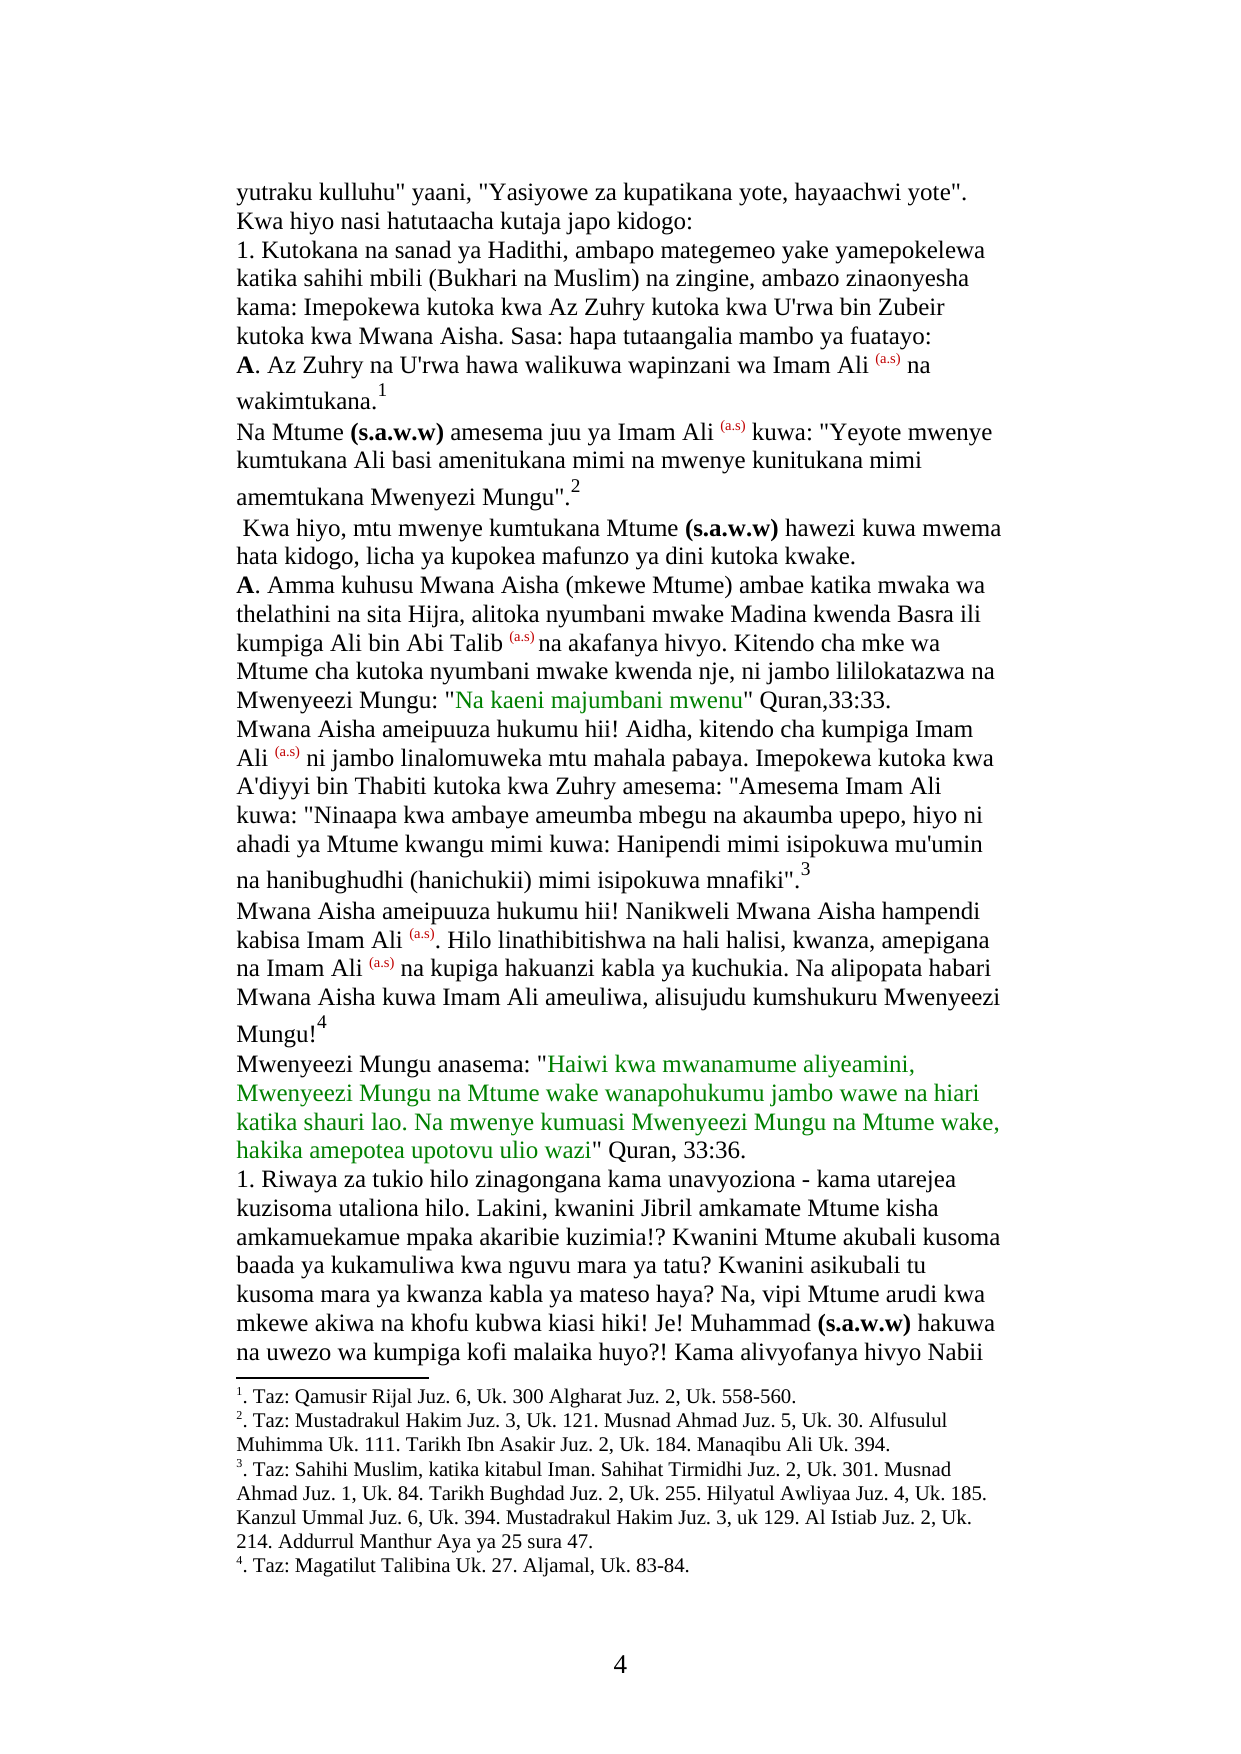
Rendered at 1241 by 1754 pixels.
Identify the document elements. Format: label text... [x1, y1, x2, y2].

text Mwenyeezi Mungu anasema: "Haiwi kwa mwanamume aliyeamini, Mwenyeezi Mungu na Mtume wake wanapohukumu jambo wawe na hiari katika shauri lao. Na mwenye kumuasi Mwenyeezi Mungu na Mtume wake, hakika amepotea upotovu ulio wazi" Quran, 33:36. [236, 1049, 1004, 1164]
text 1. Kutokana na sanad ya Hadithi, ambapo mategemeo yake yamepokelewa katika sahihi mbili (Bukhari na Muslim) na zingine, ambazo zinaonyesha kama: Imepokewa kutoka kwa Az Zuhry kutoka kwa U'rwa bin Zubeir kutoka kwa Mwana Aisha. Sasa: hapa tutaangalia mambo ya fuatayo: [236, 235, 1004, 350]
text A. Az Zuhry na U'rwa hawa walikuwa wapinzani wa Imam Ali (a.s) na wakimtukana. [236, 350, 1004, 417]
text Na Mtume (s.a.w.w) amesema juu ya Imam Ali (a.s) kuwa: "Yeyote mwenye kumtukana Ali basi amenitukana mimi na mwenye kunitukana mimi amemtukana Mwenyezi Mungu". [236, 417, 1004, 513]
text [236, 1164, 1004, 1366]
text A. Amma kuhusu Mwana Aisha (mkewe Mtume) ambae katika mwaka wa thelathini na sita Hijra, alitoka nyumbani mwake Madina kwenda Basra ili kumpiga Ali bin Abi Talib (a.s) na akafanya hivyo. Kitendo cha mke wa Mtume cha kutoka nyumbani mwake kwenda nje, ni jambo lililokatazwa na Mwenyeezi Mungu: "Na kaeni majumbani mwenu" Quran,33:33. [236, 570, 1004, 714]
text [236, 177, 1004, 235]
text Mwana Aisha ameipuuza hukumu hii! Aidha, kitendo cha kumpiga Imam Ali (a.s) ni jambo linalomuweka mtu mahala pabaya. Imepokewa kutoka kwa A'diyyi bin Thabiti kutoka kwa Zuhry amesema: "Amesema Imam Ali kuwa: "Ninaapa kwa ambaye ameumba mbegu na akaumba upepo, hiyo ni ahadi ya Mtume kwangu mimi kuwa: Hanipendi mimi isipokuwa mu'umin na hanibughudhi (hanichukii) mimi isipokuwa mnafiki". [236, 714, 1004, 896]
text Mwana Aisha ameipuuza hukumu hii! Nanikweli Mwana Aisha hampendi kabisa Imam Ali (a.s). Hilo linathibitishwa na hali halisi, kwanza, amepigana na Imam Ali (a.s) na kupiga hakuanzi kabla ya kuchukia. Na alipopata habari Mwana Aisha kuwa Imam Ali ameuliwa, alisujudu kumshukuru Mwenyeezi Mungu! [236, 896, 1004, 1049]
text Kwa hiyo, mtu mwenye kumtukana Mtume (s.a.w.w) hawezi kuwa mwema hata kidogo, licha ya kupokea mafunzo ya dini kutoka kwake. [236, 513, 1004, 570]
